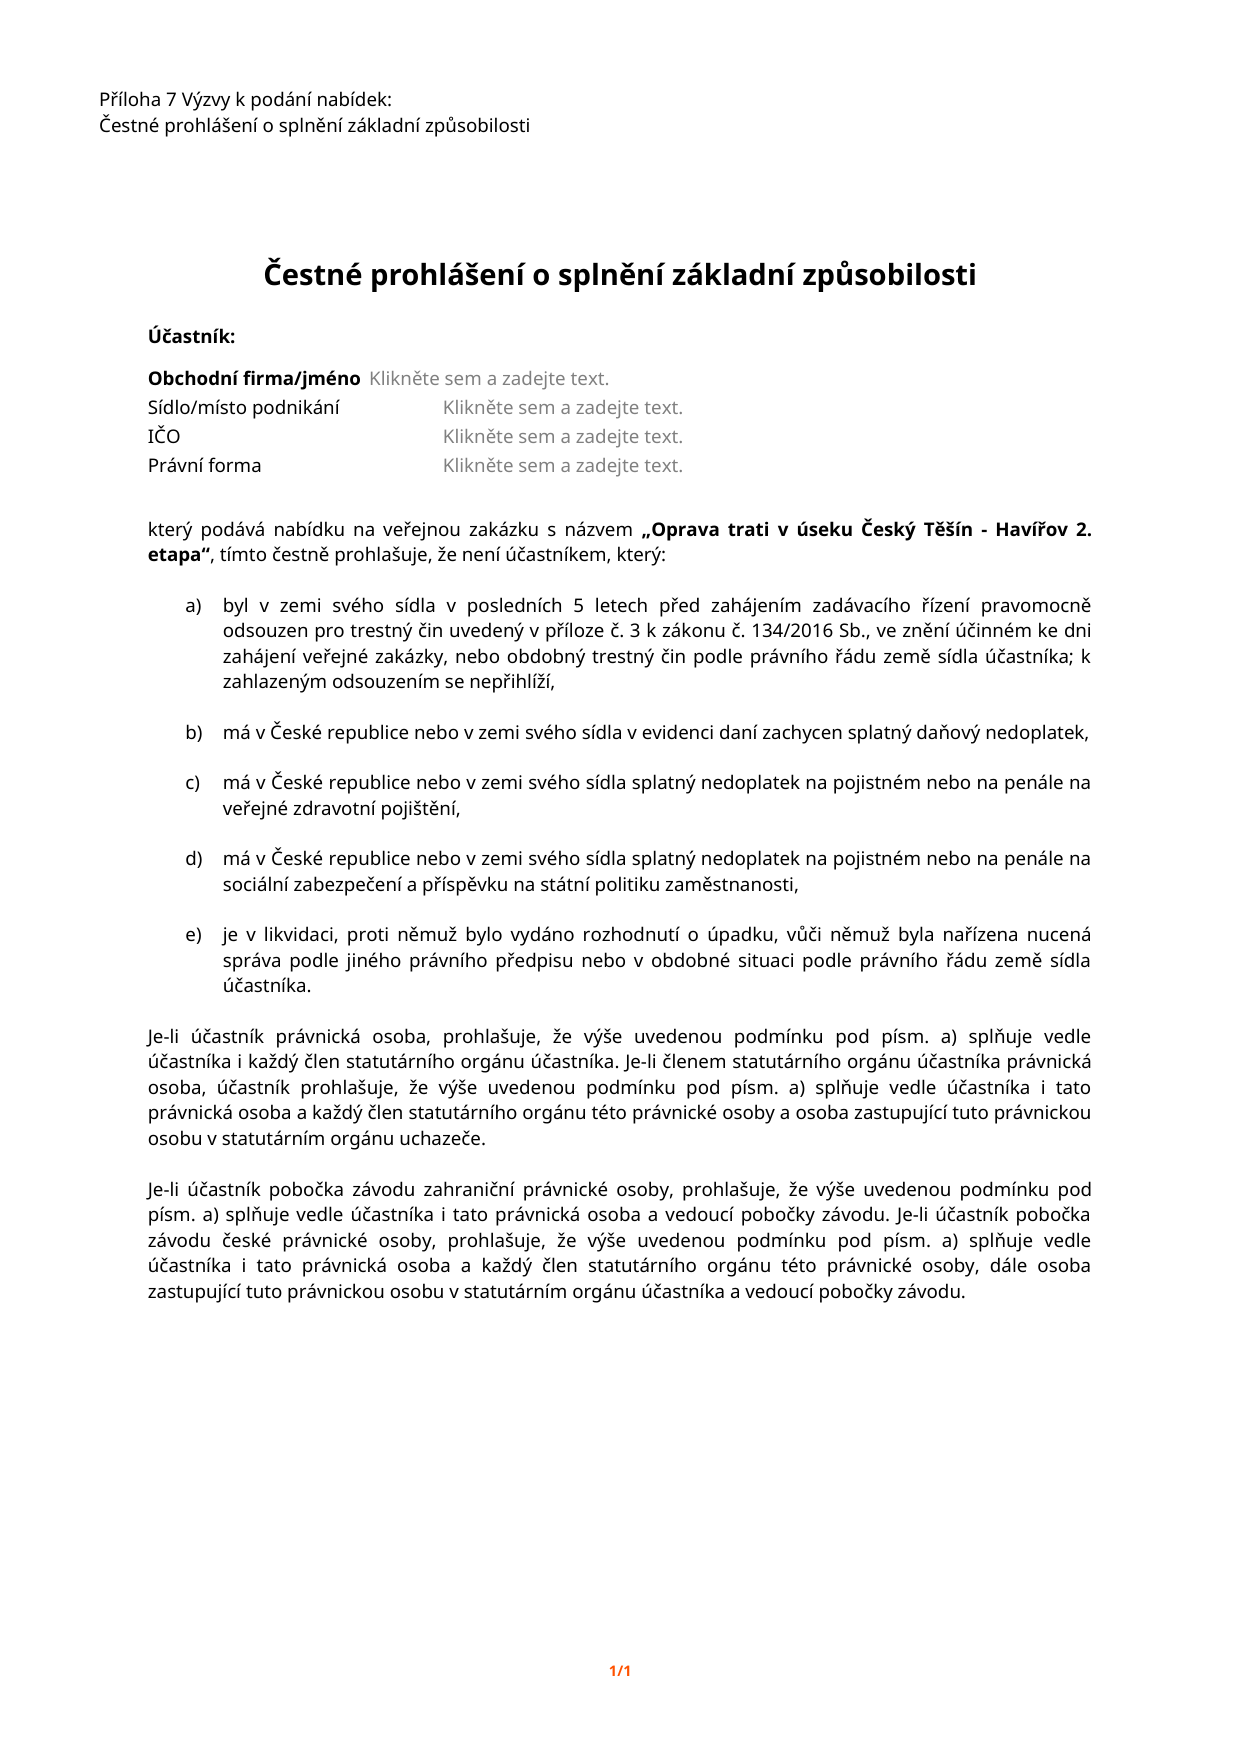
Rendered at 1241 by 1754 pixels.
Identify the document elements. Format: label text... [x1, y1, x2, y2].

text Právní forma [148, 449, 1093, 478]
text Obchodní firma/jméno [148, 362, 1093, 391]
text IČO [148, 420, 1093, 449]
text Je-li účastník právnická osoba, prohlašuje, že výše uvedenou podmínku pod písm. a) splňuje vedle účastníka i každý člen statutárního orgánu účastníka. Je-li členem statutárního orgánu účastníka právnická osoba, účastník prohlašuje, že výše uvedenou podmínku pod písm. a) splňuje vedle účastníka i tato právnická osoba a každý člen statutárního orgánu této právnické osoby a osoba zastupující tuto právnickou osobu v statutárním orgánu uchazeče. [148, 1023, 1093, 1151]
title Čestné prohlášení o splnění základní způsobilosti [148, 254, 1093, 293]
list byl v zemi svého sídla v posledních 5 letech před zahájením zadávacího řízení pravomocně odsouzen pro trestný čin uvedený v příloze č. 3 k zákonu č. 134/2016 Sb., ve znění účinném ke dni zahájení veřejné zakázky, nebo obdobný trestný čin podle právního řádu země sídla účastníka; k zahlazeným odsouzením se nepřihlíží, [185, 592, 1093, 694]
list je v likvidaci, proti němuž bylo vydáno rozhodnutí o úpadku, vůči němuž byla nařízena nucená správa podle jiného právního předpisu nebo v obdobné situaci podle právního řádu země sídla účastníka. [185, 922, 1093, 998]
text Sídlo/místo podnikání [148, 391, 1093, 420]
text Je-li účastník pobočka závodu zahraniční právnické osoby, prohlašuje, že výše uvedenou podmínku pod písm. a) splňuje vedle účastníka i tato právnická osoba a vedoucí pobočky závodu. Je-li účastník pobočka závodu české právnické osoby, prohlašuje, že výše uvedenou podmínku pod písm. a) splňuje vedle účastníka i tato právnická osoba a každý člen statutárního orgánu této právnické osoby, dále osoba zastupující tuto právnickou osobu v statutárním orgánu účastníka a vedoucí pobočky závodu. [148, 1176, 1093, 1304]
list má v České republice nebo v zemi svého sídla v evidenci daní zachycen splatný daňový nedoplatek, [185, 719, 1093, 744]
text který podává nabídku na veřejnou zakázku s názvem „Oprava trati v úseku Český Těšín - Havířov 2. etapa“, tímto čestně prohlašuje, že není účastníkem, který: [148, 516, 1093, 567]
list má v České republice nebo v zemi svého sídla splatný nedoplatek na pojistném nebo na penále na veřejné zdravotní pojištění, [185, 769, 1093, 821]
list má v České republice nebo v zemi svého sídla splatný nedoplatek na pojistném nebo na penále na sociální zabezpečení a příspěvku na státní politiku zaměstnanosti, [185, 846, 1093, 897]
text Účastník: [148, 318, 1093, 349]
